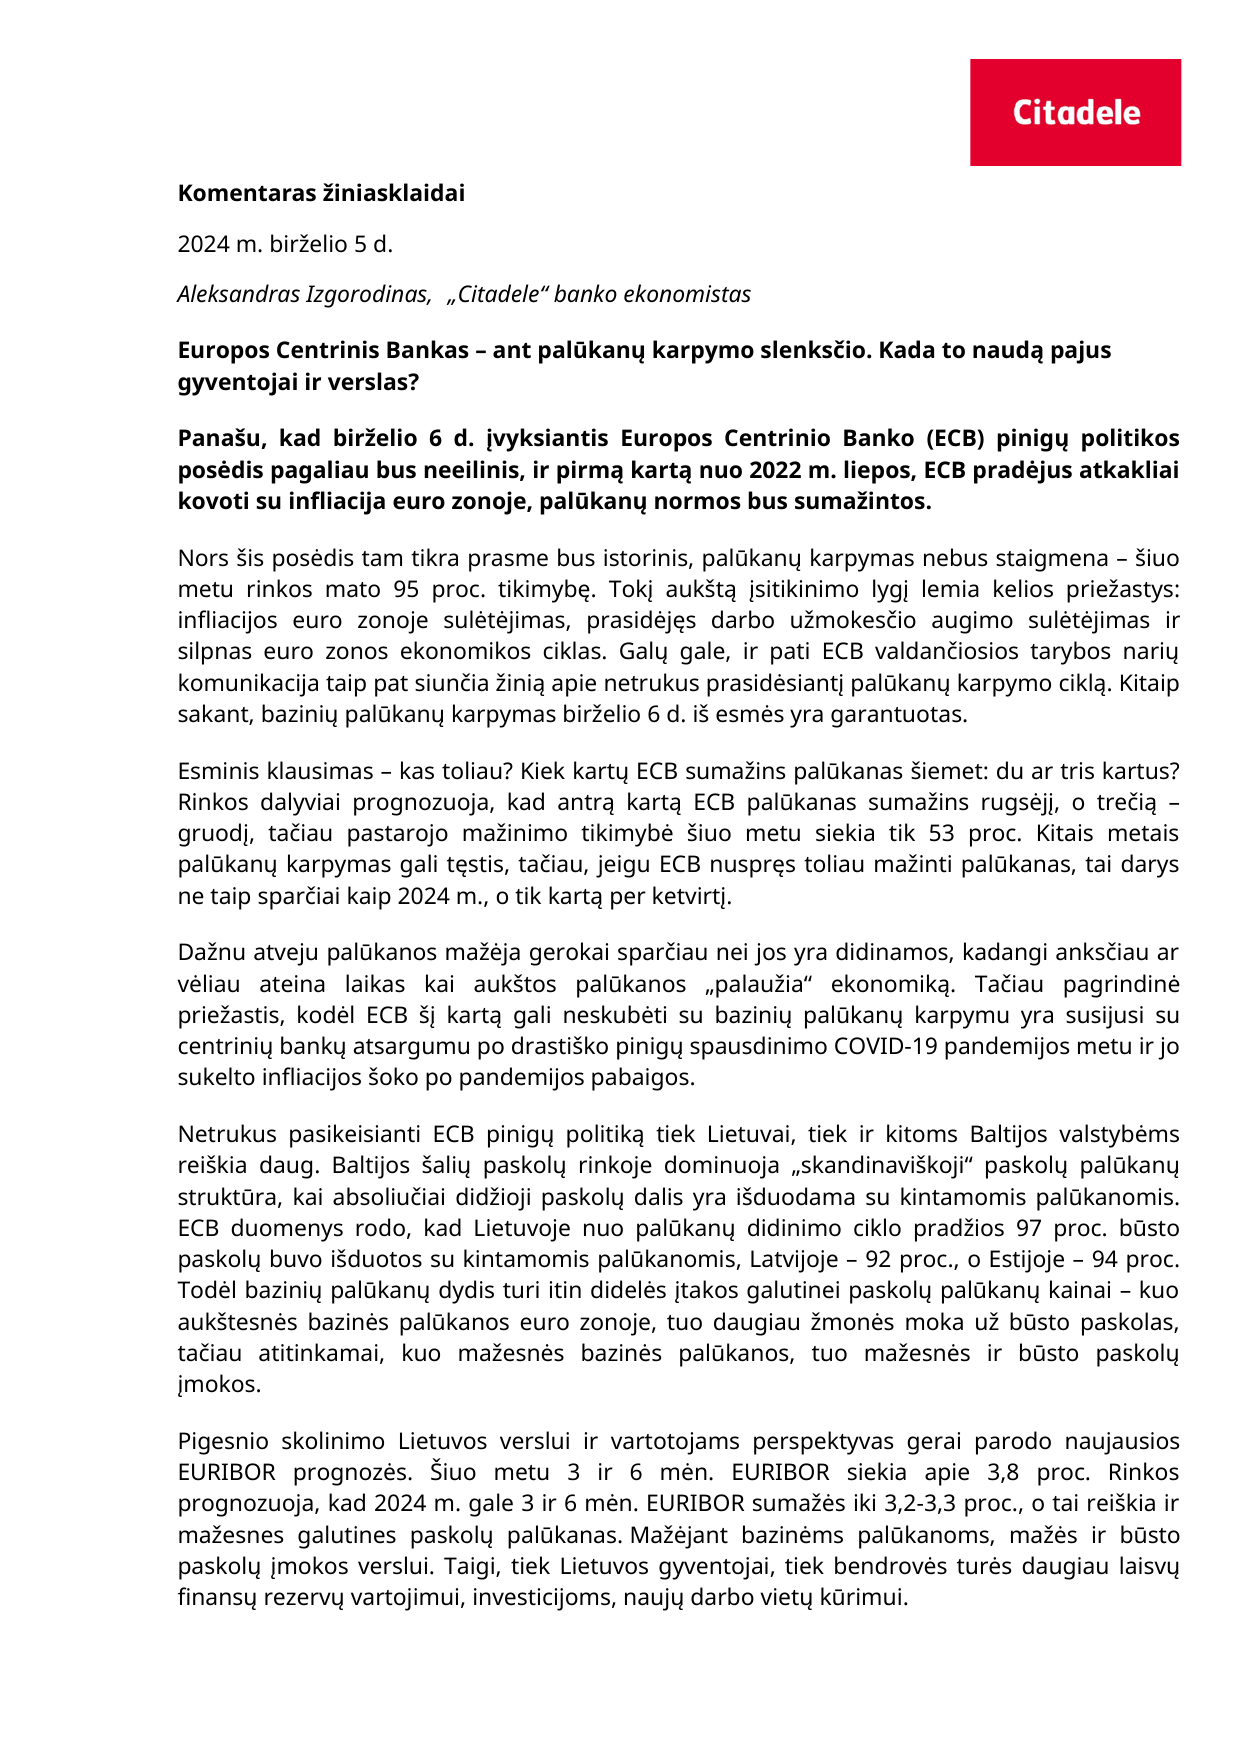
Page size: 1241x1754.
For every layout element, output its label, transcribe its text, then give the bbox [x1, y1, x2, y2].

text 2024 m. birželio 5 d. [177, 228, 1181, 259]
text Netrukus pasikeisianti ECB pinigų politiką tiek Lietuvai, tiek ir kitoms Baltijos valstybėms reiškia daug. Baltijos šalių paskolų rinkoje dominuoja „skandinaviškoji“ paskolų palūkanų struktūra, kai absoliučiai didžioji paskolų dalis yra išduodama su kintamomis palūkanomis. ECB duomenys rodo, kad Lietuvoje nuo palūkanų didinimo ciklo pradžios 97 proc. būsto paskolų buvo išduotos su kintamomis palūkanomis, Latvijoje – 92 proc., o Estijoje – 94 proc. Todėl bazinių palūkanų dydis turi itin didelės įtakos galutinei paskolų palūkanų kainai – kuo aukštesnės bazinės palūkanos euro zonoje, tuo daugiau žmonės moka už būsto paskolas, tačiau atitinkamai, kuo mažesnės bazinės palūkanos, tuo mažesnės ir būsto paskolų įmokos. [177, 1118, 1181, 1399]
text Dažnu atveju palūkanos mažėja gerokai sparčiau nei jos yra didinamos, kadangi anksčiau ar vėliau ateina laikas kai aukštos palūkanos „palaužia“ ekonomiką. Tačiau pagrindinė priežastis, kodėl ECB šį kartą gali neskubėti su bazinių palūkanų karpymu yra susijusi su centrinių bankų atsargumu po drastiško pinigų spausdinimo COVID-19 pandemijos metu ir jo sukelto infliacijos šoko po pandemijos pabaigos. [177, 936, 1181, 1093]
text Komentaras žiniasklaidai [177, 177, 1181, 208]
text Europos Centrinis Bankas – ant palūkanų karpymo slenksčio. Kada to naudą pajus gyventojai ir verslas? [177, 334, 1181, 397]
text Pigesnio skolinimo Lietuvos verslui ir vartotojams perspektyvas gerai parodo naujausios EURIBOR prognozės. Šiuo metu 3 ir 6 mėn. EURIBOR siekia apie 3,8 proc. Rinkos prognozuoja, kad 2024 m. gale 3 ir 6 mėn. EURIBOR sumažės iki 3,2-3,3 proc., o tai reiškia ir mažesnes galutines paskolų palūkanas. Mažėjant bazinėms palūkanoms, mažės ir būsto paskolų įmokos verslui. Taigi, tiek Lietuvos gyventojai, tiek bendrovės turės daugiau laisvų finansų rezervų vartojimui, investicijoms, naujų darbo vietų kūrimui. [177, 1425, 1181, 1612]
text Aleksandras Izgorodinas, „Citadele“ banko ekonomistas [177, 278, 1181, 309]
text Panašu, kad birželio 6 d. įvyksiantis Europos Centrinio Banko (ECB) pinigų politikos posėdis pagaliau bus neeilinis, ir pirmą kartą nuo 2022 m. liepos, ECB pradėjus atkakliai kovoti su infliacija euro zonoje, palūkanų normos bus sumažintos. [177, 422, 1181, 516]
picture [970, 59, 1182, 166]
text Nors šis posėdis tam tikra prasme bus istorinis, palūkanų karpymas nebus staigmena – šiuo metu rinkos mato 95 proc. tikimybę. Tokį aukštą įsitikinimo lygį lemia kelios priežastys: infliacijos euro zonoje sulėtėjimas, prasidėjęs darbo užmokesčio augimo sulėtėjimas ir silpnas euro zonos ekonomikos ciklas. Galų gale, ir pati ECB valdančiosios tarybos narių komunikacija taip pat siunčia žinią apie netrukus prasidėsiantį palūkanų karpymo ciklą. Kitaip sakant, bazinių palūkanų karpymas birželio 6 d. iš esmės yra garantuotas. [177, 542, 1181, 729]
text Esminis klausimas – kas toliau? Kiek kartų ECB sumažins palūkanas šiemet: du ar tris kartus? Rinkos dalyviai prognozuoja, kad antrą kartą ECB palūkanas sumažins rugsėjį, o trečią – gruodį, tačiau pastarojo mažinimo tikimybė šiuo metu siekia tik 53 proc. Kitais metais palūkanų karpymas gali tęstis, tačiau, jeigu ECB nuspręs toliau mažinti palūkanas, tai darys ne taip sparčiai kaip 2024 m., o tik kartą per ketvirtį. [177, 754, 1181, 911]
